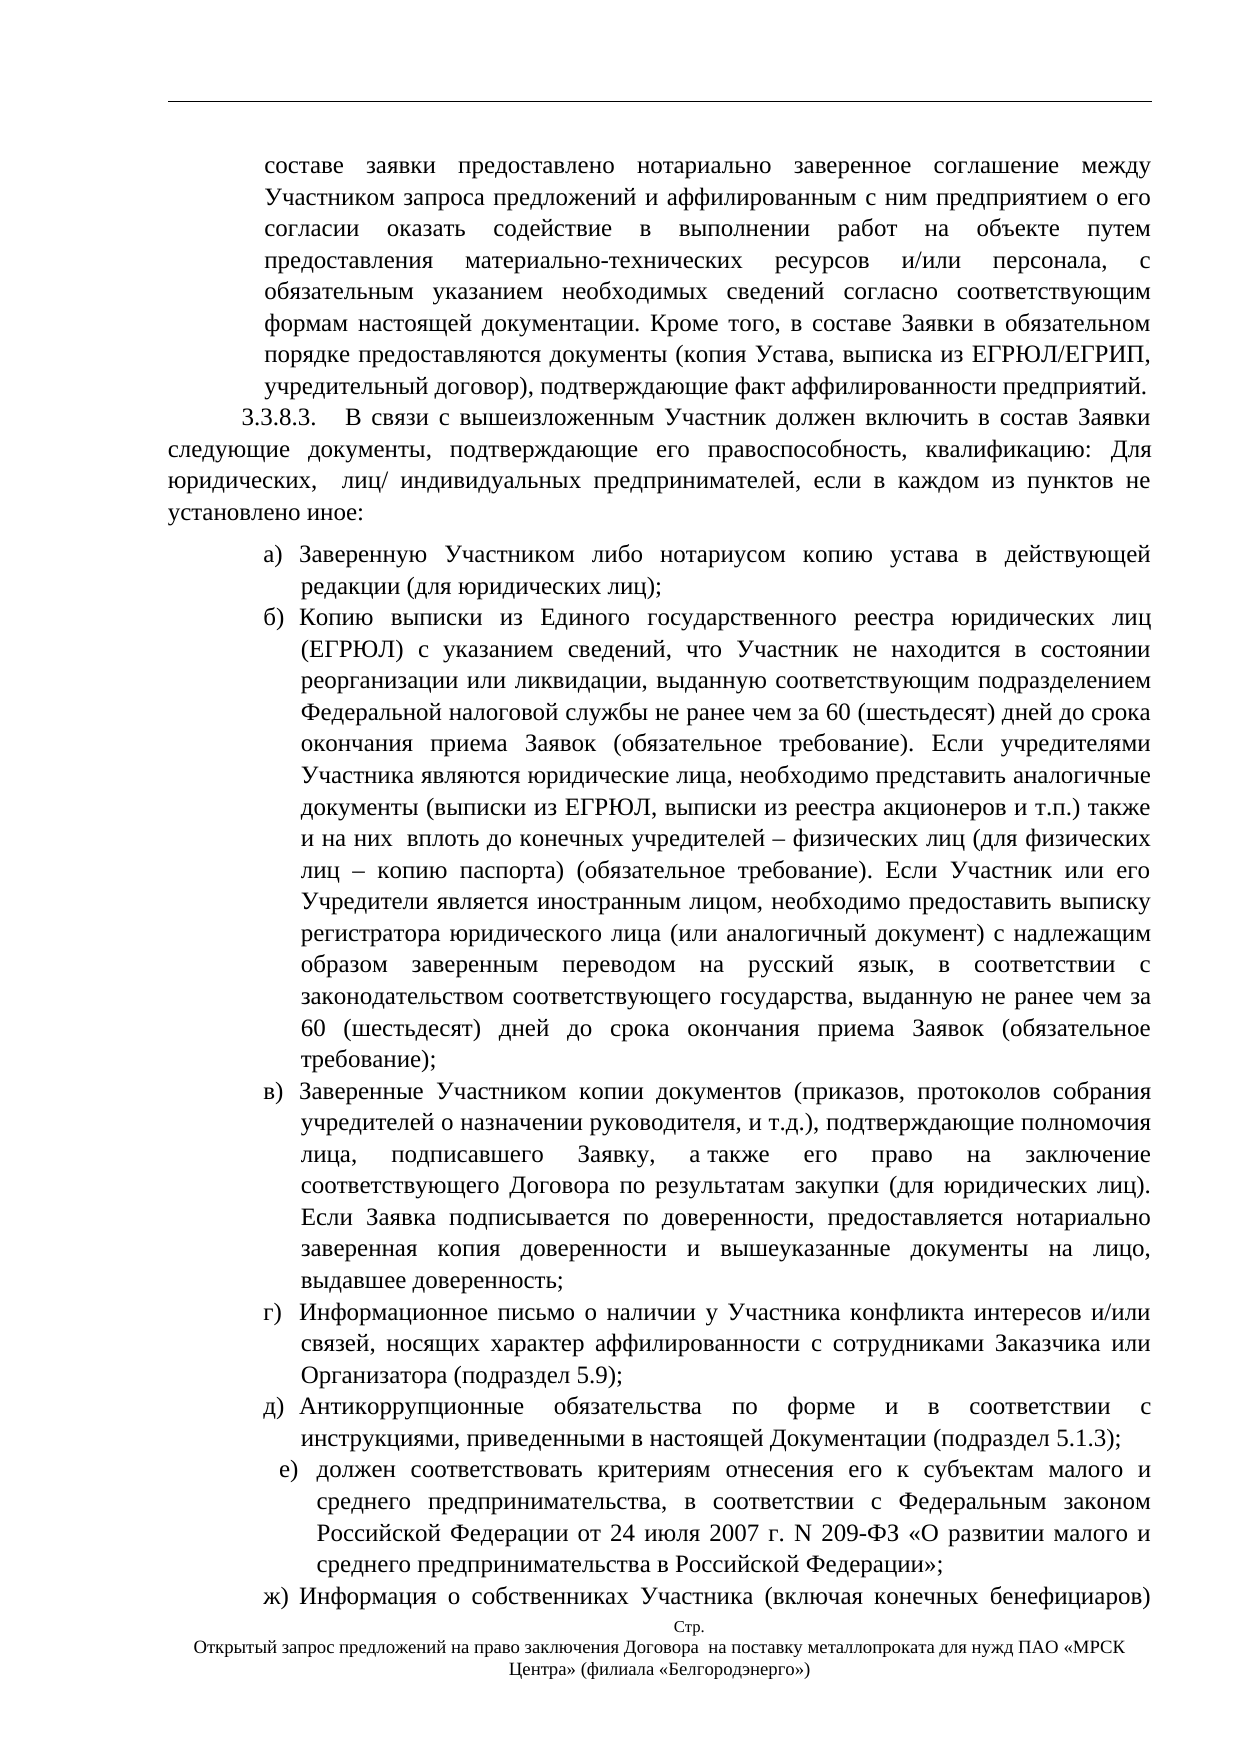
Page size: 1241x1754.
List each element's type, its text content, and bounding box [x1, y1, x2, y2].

list Заверенную Участником либо нотариусом копию устава в действующей редакции (для юридических лиц); [263, 539, 1152, 599]
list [263, 1581, 1152, 1609]
list Заверенные Участником копии документов (приказов, протоколов собрания учредителей о назначении руководителя, и т.д.), подтверждающие полномочия лица, подписавшего Заявку, а также его право на заключение соответствующего Договора по результатам закупки (для юридических лиц). Если Заявка подписывается по доверенности, предоставляется нотариально заверенная копия доверенности и вышеуказанные документы на лицо, выдавшее доверенность; [263, 1076, 1152, 1294]
list должен соответствовать критериям отнесения его к субъектам малого и среднего предпринимательства, в соответствии с Федеральным законом Российской Федерации от 24 июля 2007 г. N 209-ФЗ «О развитии малого и среднего предпринимательства в Российской Федерации»; [279, 1454, 1152, 1578]
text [264, 150, 1152, 400]
list В связи с вышеизложенным Участник должен включить в состав Заявки следующие документы, подтверждающие его правоспособность, квалификацию: Для юридических, лиц/ индивидуальных предпринимателей, если в каждом из пунктов не установлено иное: [168, 402, 1152, 526]
list Копию выписки из Единого государственного реестра юридических лиц (ЕГРЮЛ) с указанием сведений, что Участник не находится в состоянии реорганизации или ликвидации, выданную соответствующим подразделением Федеральной налоговой службы не ранее чем за 60 (шестьдесят) дней до срока окончания приема Заявок (обязательное требование). Если учредителями Участника являются юридические лица, необходимо представить аналогичные документы (выписки из ЕГРЮЛ, выписки из реестра акционеров и т.п.) также и на них вплоть до конечных учредителей – физических лиц (для физических лиц – копию паспорта) (обязательное требование). Если Участник или его Учредители является иностранным лицом, необходимо предоставить выписку регистратора юридического лица (или аналогичный документ) с надлежащим образом заверенным переводом на русский язык, в соответствии с законодательством соответствующего государства, выданную не ранее чем за 60 (шестьдесят) дней до срока окончания приема Заявок (обязательное требование); [263, 602, 1152, 1073]
